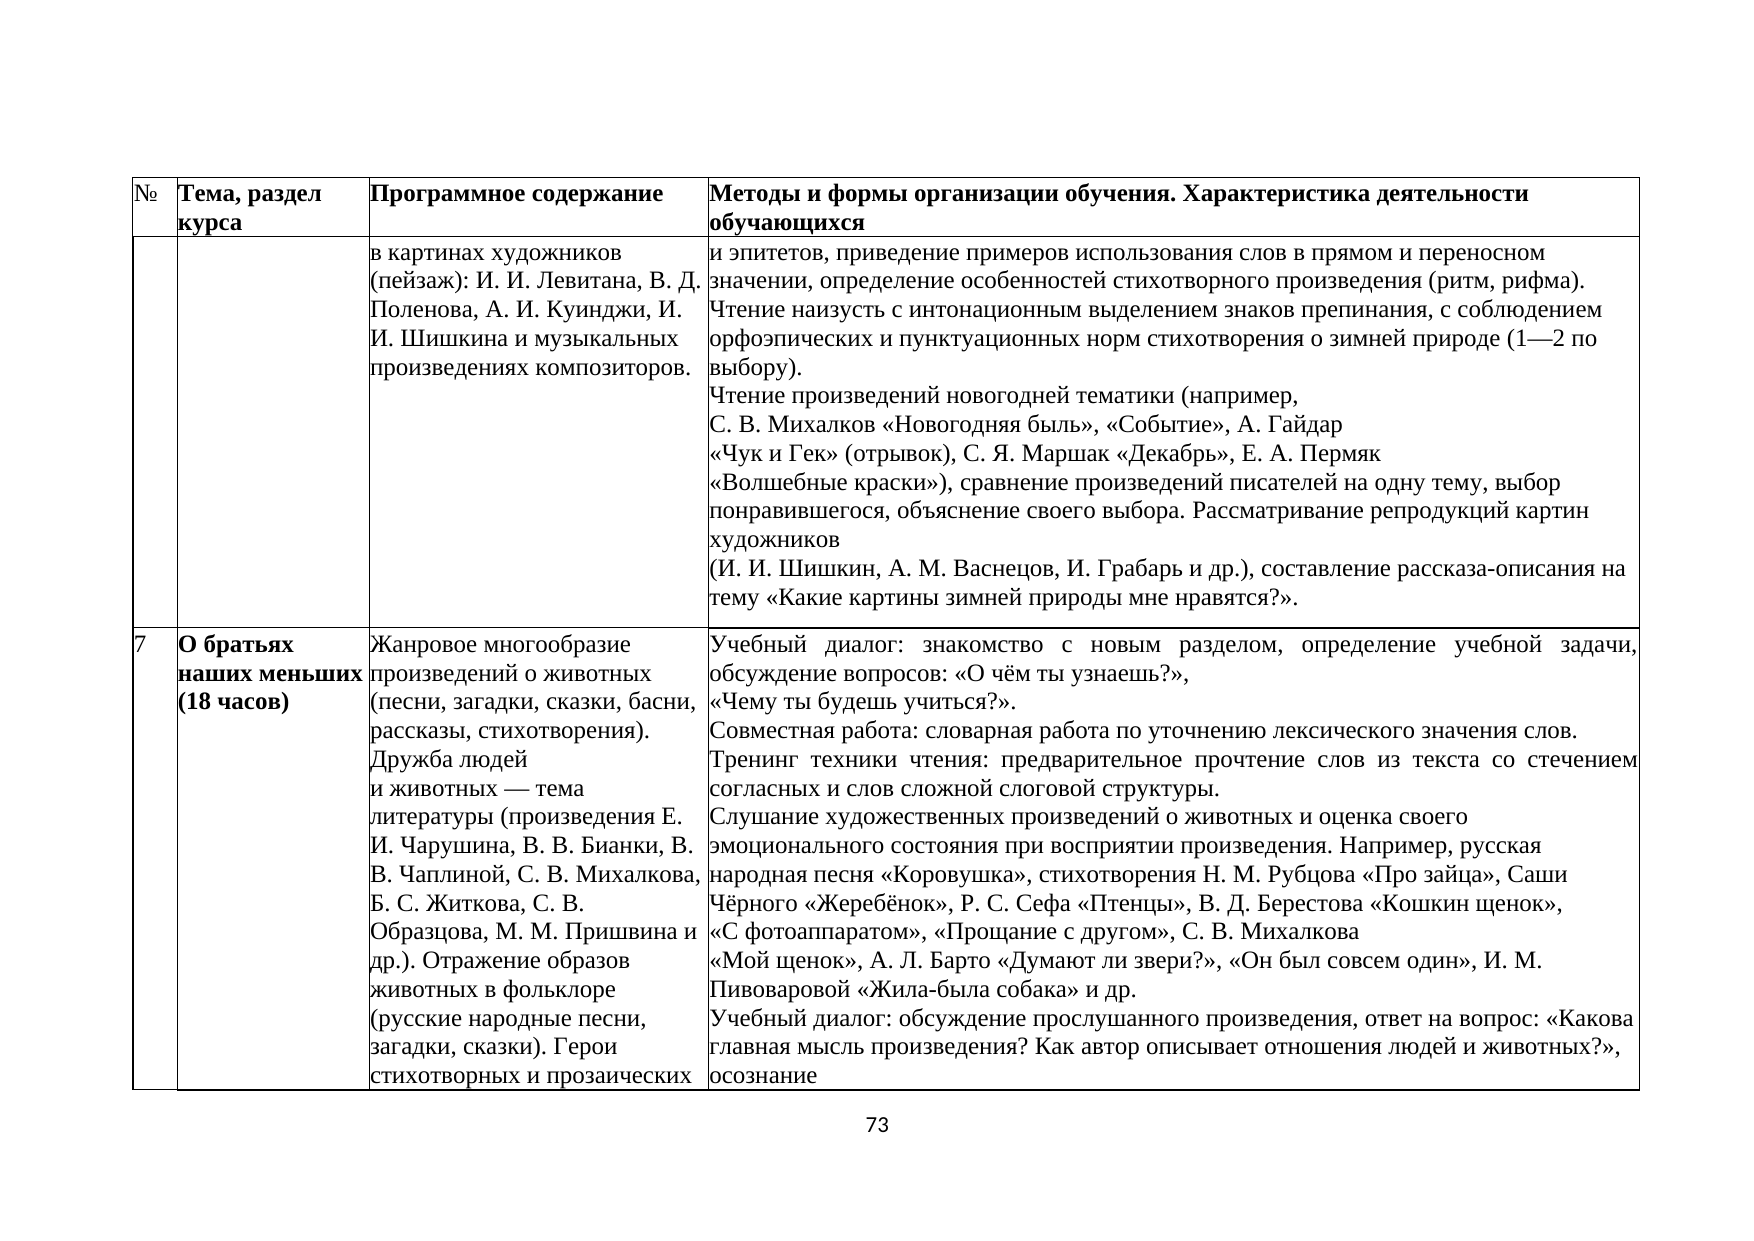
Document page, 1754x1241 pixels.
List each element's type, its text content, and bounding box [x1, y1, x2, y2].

table_cell [178, 237, 369, 627]
table_header Тема, раздел курса [178, 178, 369, 236]
table_cell [134, 237, 177, 627]
table_header № [133, 178, 177, 236]
table_header Программное содержание [370, 178, 708, 236]
table_cell и эпитетов, приведение примеров использования слов в прямом и переносном значении, определение особенностей стихотворного произведения (ритм, рифма). Чтение наизусть с интонационным выделением знаков препинания, с соблюдением орфоэпических и пунктуационных норм стихотворения о зимней природе (1—2 по выбору). Чтение произведений новогодней тематики (например, С. В. Михалков «Новогодняя быль», «Событие», А. Гайдар «Чук и Гек» (отрывок), С. Я. Маршак «Декабрь», Е. А. Пермяк «Волшебные краски»), сравнение произведений писателей на одну тему, выбор понравившегося, объяснение своего выбора. Рассматривание репродукций картин художников (И. И. Шишкин, А. М. Васнецов, И. Грабарь и др.), составление рассказа-описания на тему «Какие картины зимней природы мне нравятся?». [709, 237, 1639, 627]
table_header Методы и формы организации обучения. Характеристика деятельности обучающихся [709, 178, 1639, 236]
table_cell О братьях наших меньших (18 часов) [178, 628, 369, 1089]
table_cell 7 [134, 628, 177, 1089]
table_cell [370, 628, 708, 1089]
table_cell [709, 629, 1639, 1089]
table_cell в картинах художников (пейзаж): И. И. Левитана, В. Д. Поленова, А. И. Куинджи, И. И. Шишкина и музыкальных произведениях композиторов. [370, 237, 708, 627]
